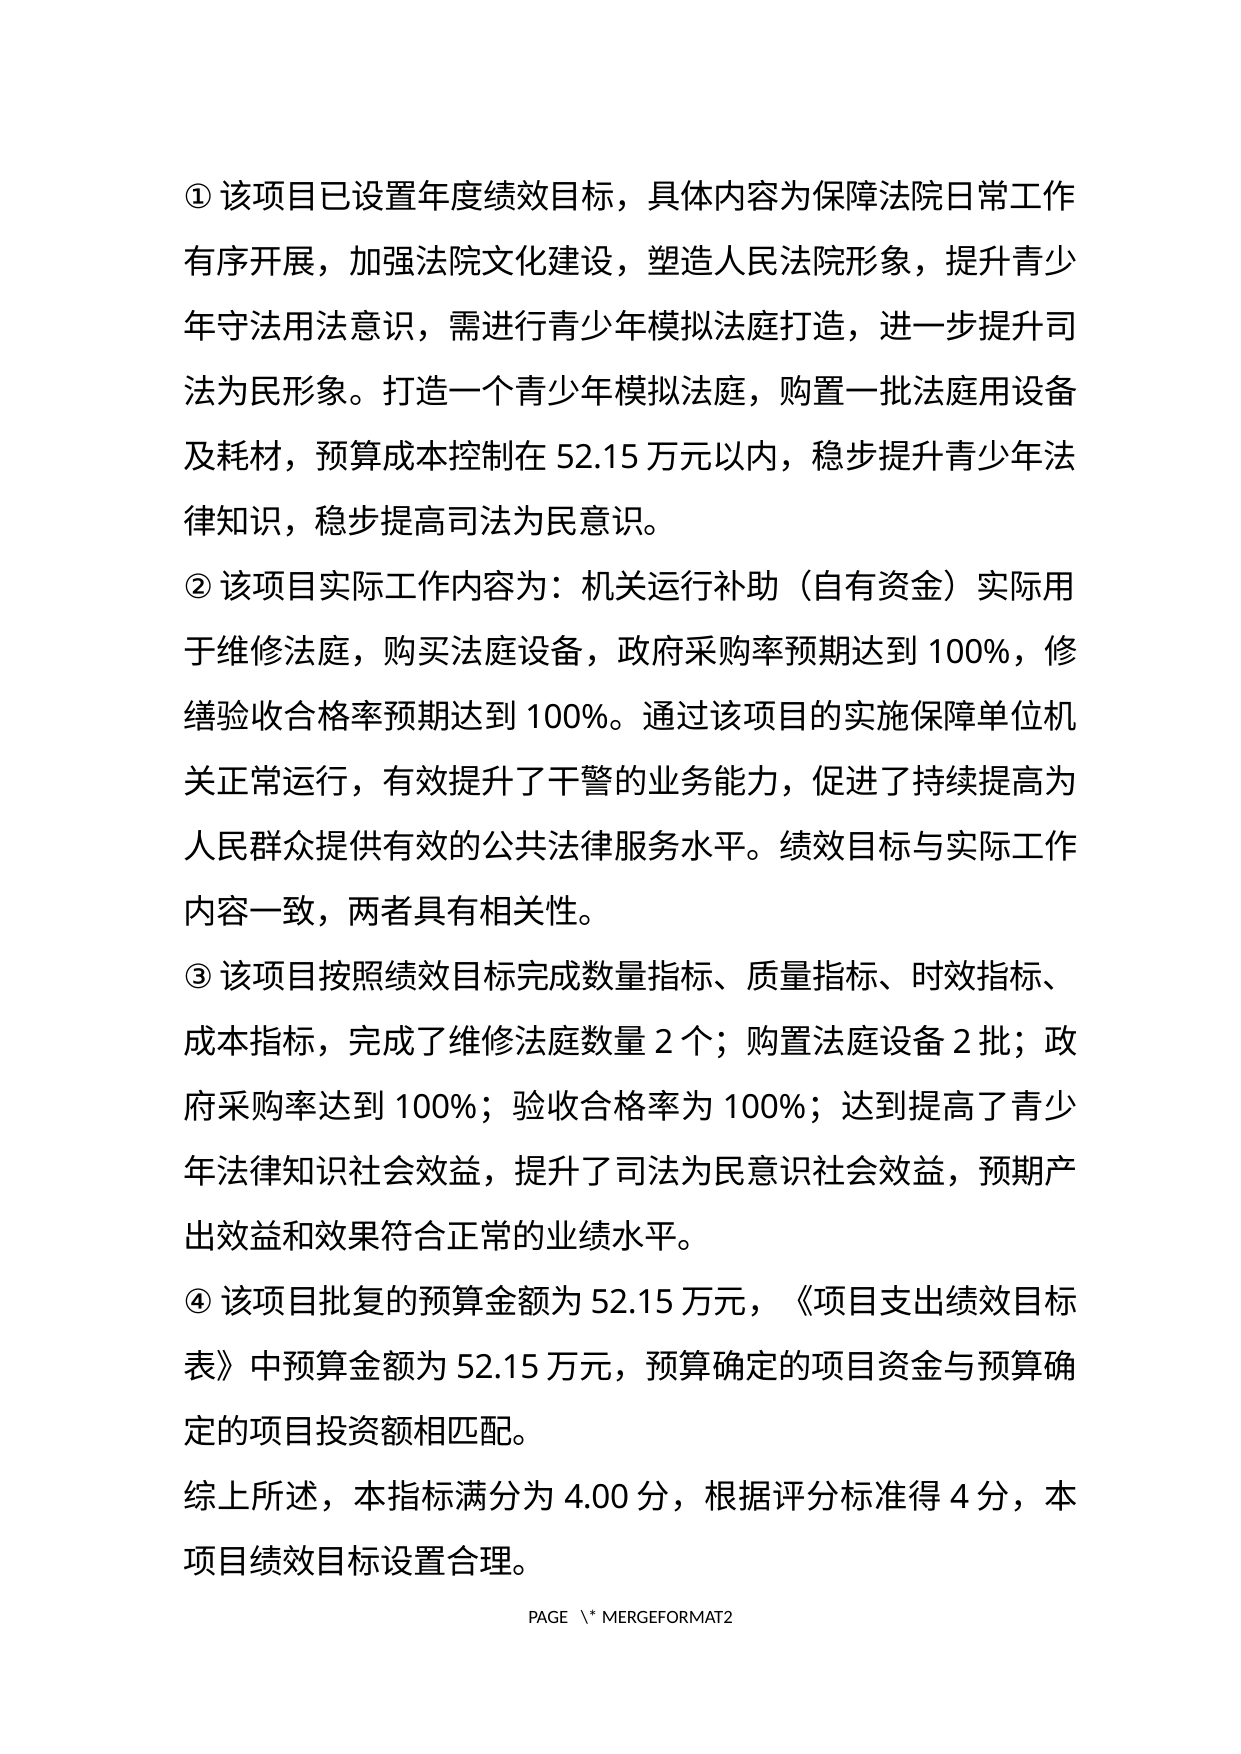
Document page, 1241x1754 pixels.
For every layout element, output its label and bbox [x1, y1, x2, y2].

text [183, 162, 1078, 1592]
